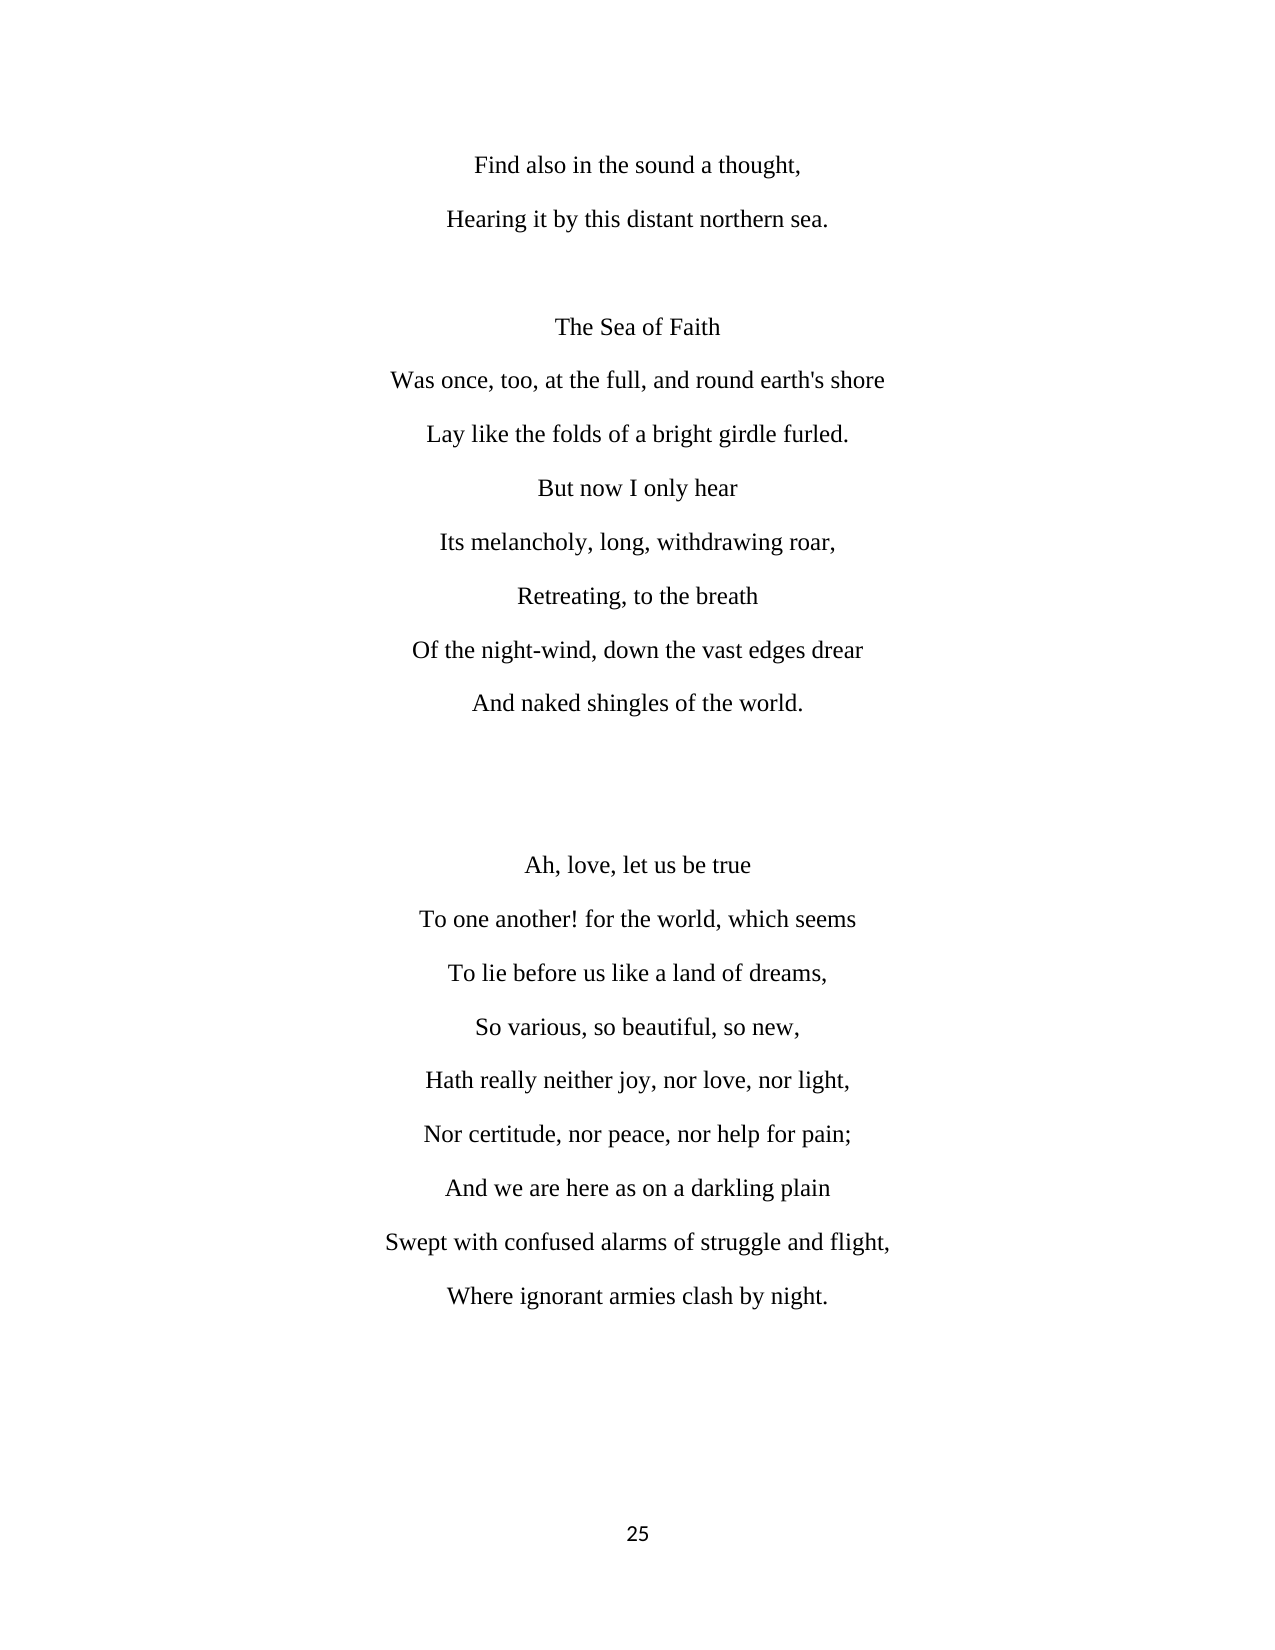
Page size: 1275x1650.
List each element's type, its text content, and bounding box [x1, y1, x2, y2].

text Ah, love, let us be true [150, 850, 1125, 879]
text Retreating, to the breath [150, 581, 1125, 609]
text And we are here as on a darkling plain [150, 1173, 1125, 1202]
text Lay like the folds of a bright girdle furled. [150, 419, 1125, 448]
text Of the night-wind, down the vast edges drear [150, 635, 1125, 663]
text Swept with confused alarms of struggle and flight, [150, 1227, 1125, 1256]
text Find also in the sound a thought, [150, 150, 1125, 179]
text And naked shingles of the world. [150, 688, 1125, 717]
text Its melancholy, long, withdrawing roar, [150, 527, 1125, 556]
text Nor certitude, nor peace, nor help for pain; [150, 1119, 1125, 1148]
text Was once, too, at the full, and round earth's shore [150, 365, 1125, 394]
text Where ignorant armies clash by night. [150, 1281, 1125, 1310]
text Hearing it by this distant northern sea. [150, 204, 1125, 233]
text So various, so beautiful, so new, [150, 1012, 1125, 1040]
text Hath really neither joy, nor love, nor light, [150, 1066, 1125, 1094]
text To lie before us like a land of dreams, [150, 958, 1125, 987]
text But now I only hear [150, 473, 1125, 502]
text The Sea of Faith [150, 312, 1125, 340]
text To one another! for the world, which seems [150, 904, 1125, 933]
